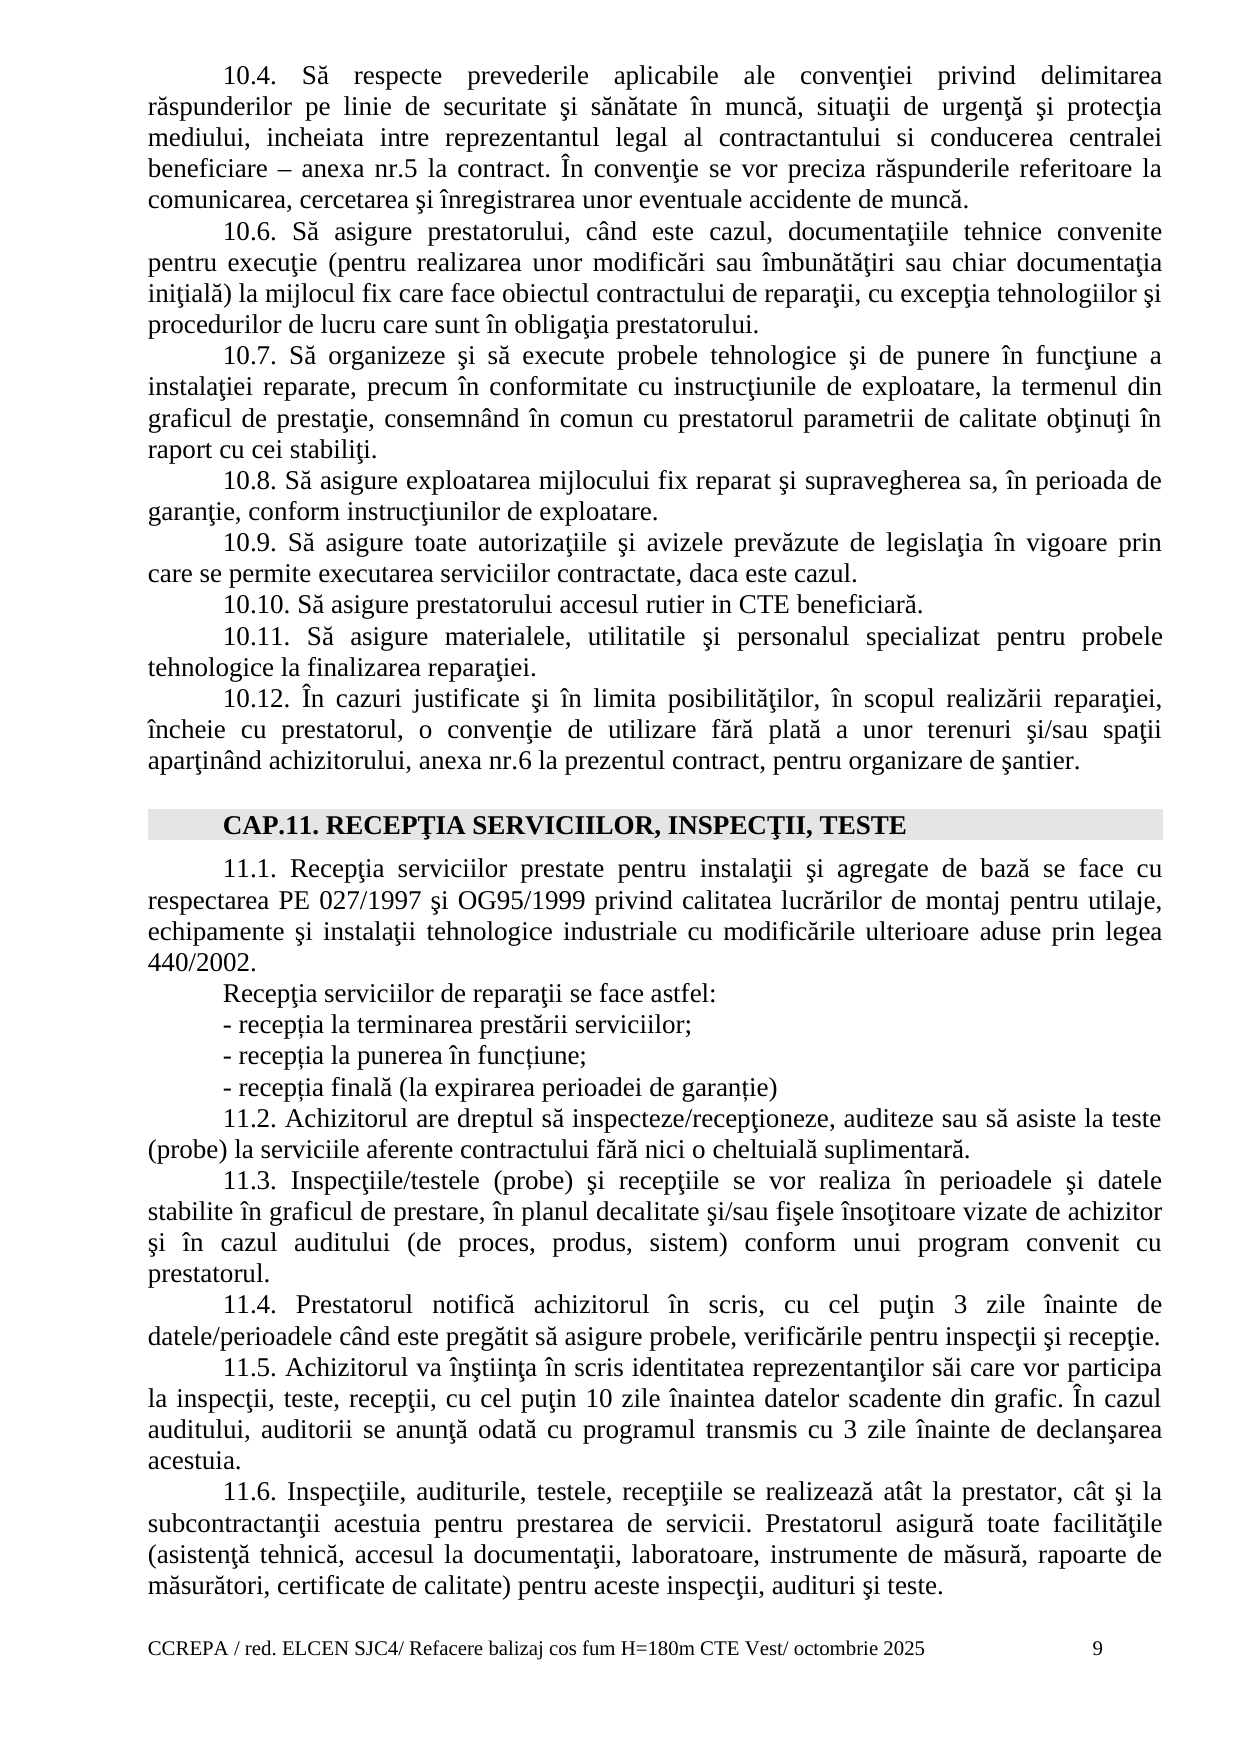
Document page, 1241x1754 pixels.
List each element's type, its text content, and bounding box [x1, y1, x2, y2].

text 11.6. Inspecţiile, auditurile, testele, recepţiile se realizează atât la prestator, cât şi la subcontractanţii acestuia pentru prestarea de servicii. Prestatorul asigură toate facilităţile (asistenţă tehnică, accesul la documentaţii, laboratoare, instrumente de măsură, rapoarte de măsurători, certificate de calitate) pentru aceste inspecţii, audituri şi teste. [148, 1476, 1163, 1600]
text 11.3. Inspecţiile/testele (probe) şi recepţiile se vor realiza în perioadele şi datele stabilite în graficul de prestare, în planul decalitate şi/sau fişele însoţitoare vizate de achizitor şi în cazul auditului (de proces, produs, sistem) conform unui program convenit cu prestatorul. [148, 1164, 1163, 1289]
text 11.2. Achizitorul are dreptul să inspecteze/recepţioneze, auditeze sau să asiste la teste (probe) la serviciile aferente contractului fără nici o cheltuială suplimentară. [148, 1102, 1163, 1164]
list - recepția la terminarea prestării serviciilor; [223, 1008, 1163, 1039]
text 10.6. Să asigure prestatorului, când este cazul, documentaţiile tehnice convenite pentru execuţie (pentru realizarea unor modificări sau îmbunătăţiri sau chiar documentaţia iniţială) la mijlocul fix care face obiectul contractului de reparaţii, cu excepţia tehnologiilor şi procedurilor de lucru care sunt în obligaţia prestatorului. [148, 215, 1163, 339]
text 10.7. Să organizeze şi să execute probele tehnologice şi de punere în funcţiune a instalaţiei reparate, precum în conformitate cu instrucţiunile de exploatare, la termenul din graficul de prestaţie, consemnând în comun cu prestatorul parametrii de calitate obţinuţi în raport cu cei stabiliţi. [148, 339, 1163, 464]
text Recepţia serviciilor de reparaţii se face astfel: [148, 977, 1163, 1008]
text 10.10. Să asigure prestatorului accesul rutier in CTE beneficiară. [148, 588, 1163, 620]
text 11.1. Recepţia serviciilor prestate pentru instalaţii şi agregate de bază se face cu respectarea PE 027/1997 şi OG95/1999 privind calitatea lucrărilor de montaj pentru utilaje, echipamente şi instalaţii tehnologice industriale cu modificările ulterioare aduse prin legea 440/2002. [148, 853, 1163, 977]
text 10.4. Să respecte prevederile aplicabile ale convenţiei privind delimitarea răspunderilor pe linie de securitate şi sănătate în muncă, situaţii de urgenţă şi protecţia mediului, incheiata intre reprezentantul legal al contractantului si conducerea centralei beneficiare – anexa nr.5 la contract. În convenţie se vor preciza răspunderile referitoare la comunicarea, cercetarea şi înregistrarea unor eventuale accidente de muncă. [148, 59, 1163, 215]
text 10.9. Să asigure toate autorizaţiile şi avizele prevăzute de legislaţia în vigoare prin care se permite executarea serviciilor contractate, daca este cazul. [148, 526, 1163, 588]
text 10.12. În cazuri justificate şi în limita posibilităţilor, în scopul realizării reparaţiei, încheie cu prestatorul, o convenţie de utilizare fără plată a unor terenuri şi/sau spaţii aparţinând achizitorului, anexa nr.6 la prezentul contract, pentru organizare de şantier. [148, 682, 1163, 775]
subtitle CAP.11. RECEPŢIA SERVICIILOR, INSPECŢII, TESTE [148, 809, 1163, 840]
list - recepția la punerea în funcțiune; [223, 1039, 1163, 1071]
text 11.4. Prestatorul notifică achizitorul în scris, cu cel puţin 3 zile înainte de datele/perioadele când este pregătit să asigure probele, verificările pentru inspecţii şi recepţie. [148, 1289, 1163, 1351]
list - recepția finală (la expirarea perioadei de garanție) [223, 1071, 1163, 1102]
text 10.11. Să asigure materialele, utilitatile şi personalul specializat pentru probele tehnologice la finalizarea reparaţiei. [148, 620, 1163, 682]
text 11.5. Achizitorul va înştiinţa în scris identitatea reprezentanţilor săi care vor participa la inspecţii, teste, recepţii, cu cel puţin 10 zile înaintea datelor scadente din grafic. În cazul auditului, auditorii se anunţă odată cu programul transmis cu 3 zile înainte de declanşarea acestuia. [148, 1351, 1163, 1476]
text 10.8. Să asigure exploatarea mijlocului fix reparat şi supravegherea sa, în perioada de garanţie, conform instrucţiunilor de exploatare. [148, 464, 1163, 526]
